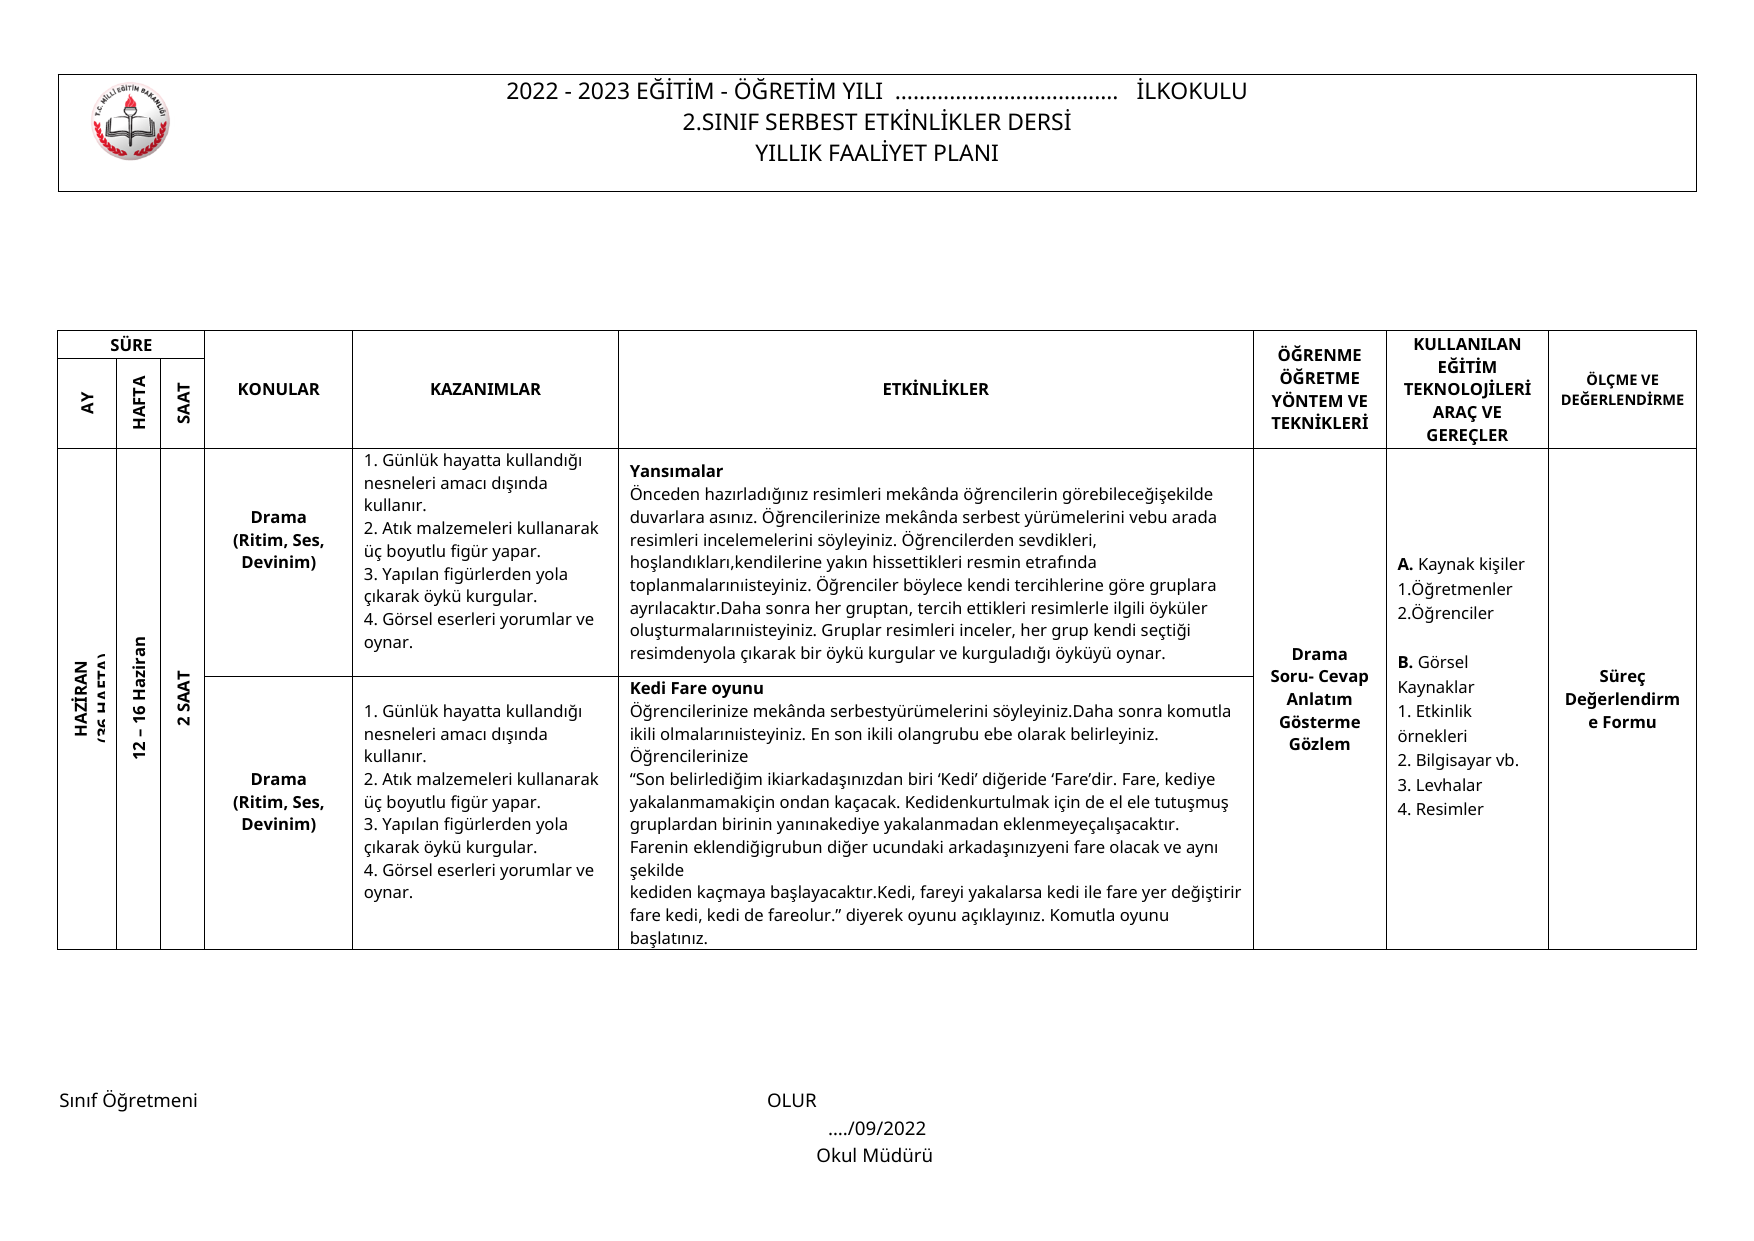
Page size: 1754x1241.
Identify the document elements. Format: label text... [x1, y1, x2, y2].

text …./09/2022 [59, 1115, 1695, 1141]
table_cell Drama Soru- Cevap Anlatım Gösterme Gözlem [1254, 449, 1386, 949]
table_header ETKİNLİKLER [619, 331, 1253, 448]
table_cell Drama (Ritim, Ses, Devinim) [205, 449, 352, 676]
table_header ÖLÇME VE DEĞERLENDİRME [1549, 331, 1696, 448]
table_cell 1. Günlük hayatta kullandığı nesneleri amacı dışında kullanır. 2. Atık malzemeleri kullanarak üç boyutlu figür yapar. 3. Yapılan figürlerden yola çıkarak öykü kurgular. 4. Görsel eserleri yorumlar ve oynar. [353, 677, 618, 949]
table_cell Kedi Fare oyunu Öğrencilerinize mekânda serbestyürümelerini söyleyiniz.Daha sonra komutla ikili olmalarınıisteyiniz. En son ikili olangrubu ebe olarak belirleyiniz. Öğrencilerinize “Son belirlediğim ikiarkadaşınızdan biri ‘Kedi’ diğeride ‘Fare’dir. Fare, kediye yakalanmamakiçin ondan kaçacak. Kedidenkurtulmak için de el ele tutuşmuş gruplardan birinin yanınakediye yakalanmadan eklenmeyeçalışacaktır. Farenin eklendiğigrubun diğer ucundaki arkadaşınızyeni fare olacak ve aynı şekilde kediden kaçmaya başlayacaktır.Kedi, fareyi yakalarsa kedi ile fare yer değiştirir fare kedi, kedi de fareolur.” diyerek oyunu açıklayınız. Komutla oyunu başlatınız. [619, 677, 1253, 949]
table_cell SAAT [161, 359, 204, 448]
table_header KULLANILAN EĞİTİM TEKNOLOJİLERİ ARAÇ VE GEREÇLER [1387, 331, 1548, 448]
picture [85, 77, 175, 167]
table_header SÜRE [58, 331, 204, 358]
table_cell 12 – 16 Haziran [117, 449, 160, 949]
table_header KONULAR [205, 331, 352, 448]
table_cell 2 SAAT [161, 449, 204, 949]
text Okul Müdürü [723, 1143, 1695, 1168]
table_cell Süreç Değerlendirme Formu [1549, 449, 1696, 949]
table_cell Yansımalar Önceden hazırladığınız resimleri mekânda öğrencilerin görebileceğişekilde duvarlara asınız. Öğrencilerinize mekânda serbest yürümelerini vebu arada resimleri incelemelerini söyleyiniz. Öğrencilerden sevdikleri, hoşlandıkları,kendilerine yakın hissettikleri resmin etrafında toplanmalarınıisteyiniz. Öğrenciler böylece kendi tercihlerine göre gruplara ayrılacaktır.Daha sonra her gruptan, tercih ettikleri resimlerle ilgili öyküler oluşturmalarınıisteyiniz. Gruplar resimleri inceler, her grup kendi seçtiği resimdenyola çıkarak bir öykü kurgular ve kurguladığı öyküyü oynar. [619, 449, 1253, 676]
table_header ÖĞRENME ÖĞRETME YÖNTEM VE TEKNİKLERİ [1254, 331, 1386, 448]
text Sınıf Öğretmeni OLUR [59, 1088, 1695, 1113]
table_header KAZANIMLAR [353, 331, 618, 448]
table_cell 1. Günlük hayatta kullandığı nesneleri amacı dışında kullanır. 2. Atık malzemeleri kullanarak üç boyutlu figür yapar. 3. Yapılan figürlerden yola çıkarak öykü kurgular. 4. Görsel eserleri yorumlar ve oynar. [353, 449, 618, 676]
table_cell HAFTA [117, 359, 160, 448]
table_cell Drama (Ritim, Ses, Devinim) [205, 677, 352, 949]
table_cell A. Kaynak kişiler 1.Öğretmenler 2.Öğrenciler B. Görsel Kaynaklar 1. Etkinlik örnekleri 2. Bilgisayar vb. 3. Levhalar 4. Resimler [1387, 449, 1548, 949]
table_cell HAZİRAN (36.HAFTA) [58, 449, 116, 949]
table_cell AY [58, 359, 116, 448]
